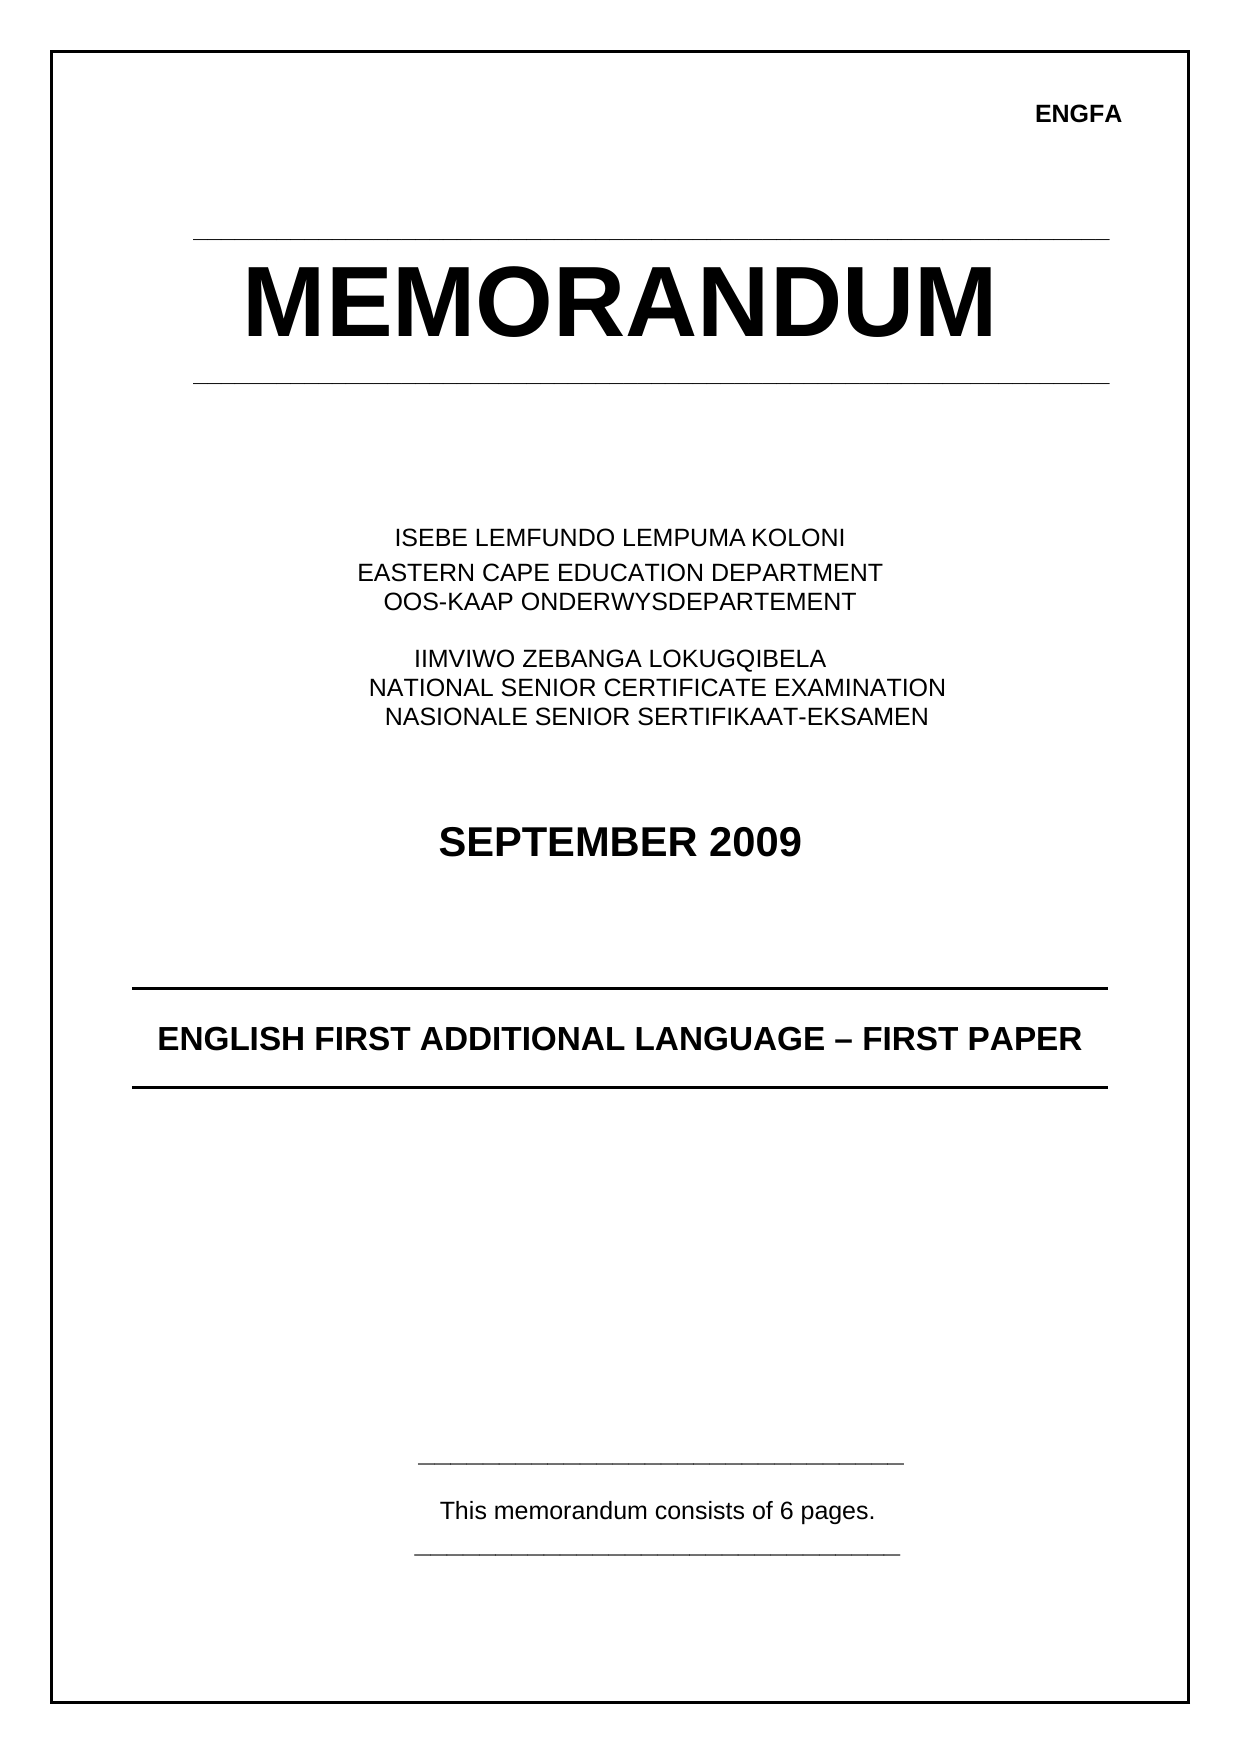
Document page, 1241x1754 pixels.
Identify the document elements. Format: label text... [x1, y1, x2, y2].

text EASTERN CAPE EDUCATION DEPARTMENT [118, 558, 1122, 586]
subtitle ISEBE LEMFUNDO LEMPUMA KOLONI [118, 523, 1122, 551]
text NASIONALE SENIOR SERTIFIKAAT-EKSAMEN [343, 701, 1122, 730]
text __________________________________________________________________ [118, 358, 1122, 386]
text MEMORANDUM [118, 243, 1122, 358]
table_header ENGLISH FIRST ADDITIONAL LANGUAGE – FIRST PAPER [132, 990, 1108, 1086]
text __________________________________________________________________ [118, 214, 1122, 243]
text IIMVIWO ZEBANGA LOKUGQIBELA [118, 644, 1122, 673]
subtitle SEPTEMBER 2009 [118, 817, 1122, 865]
text NATIONAL SENIOR CERTIFICATE EXAMINATION [193, 673, 1122, 701]
text ______________________________ [118, 1525, 1122, 1558]
text OOS-KAAP ONDERWYSDEPARTEMENT [118, 586, 1122, 615]
text ______________________________ [118, 1434, 1122, 1467]
text ENGFA [118, 99, 1122, 128]
text This memorandum consists of 6 pages. [118, 1496, 1122, 1525]
